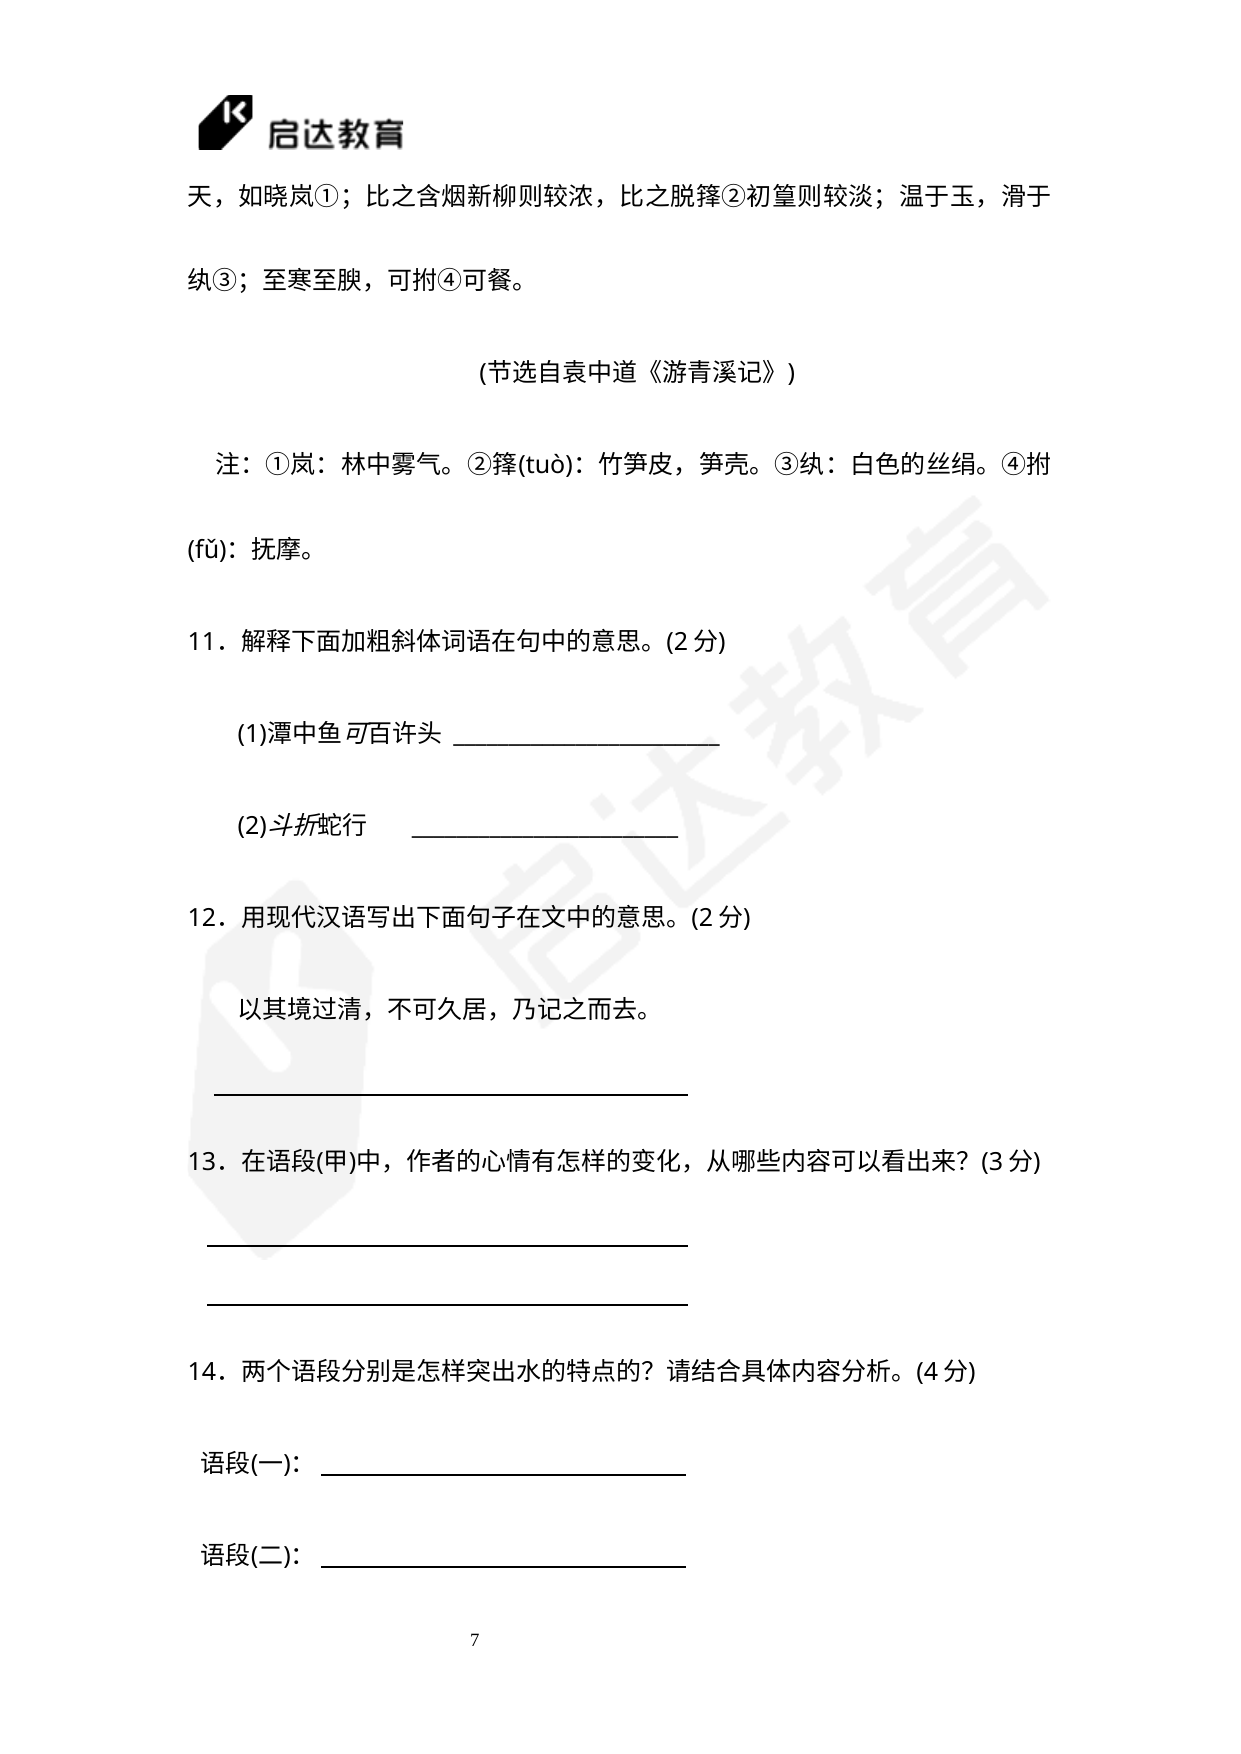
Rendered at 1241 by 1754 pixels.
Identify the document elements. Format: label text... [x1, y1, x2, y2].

text 语段(一)： [187, 1429, 1053, 1494]
text (乙)青溪之跳珠溅雪，亦无以异于诸泉，独其水色最奇。盖世间之色，其为正也间也，吾知之，独于碧不甚了然。今见此水，乃悟世间真有碧色。如秋天，如晓岚①；比之含烟新柳则较浓，比之脱箨②初篁则较淡；温于玉，滑于纨③；至寒至腴，可拊④可餐。 [187, 162, 1053, 311]
text 11．解释下面加粗斜体词语在句中的意思。(2分) [187, 607, 1053, 672]
text 注：①岚：林中雾气。②箨(tuò)：竹笋皮，笋壳。③纨：白色的丝绢。④拊(fǔ)：抚摩。 [187, 431, 1053, 580]
text (节选自袁中道《游青溪记》) [187, 338, 1053, 403]
text 以其境过清，不可久居，乃记之而去。 [187, 976, 1053, 1041]
text 语段(二)： [187, 1521, 1053, 1586]
text (2)斗折蛇行 ________________________ [187, 791, 1053, 856]
text (1)潭中鱼可百许头 ________________________ [187, 699, 1053, 764]
text 13．在语段(甲)中，作者的心情有怎样的变化，从哪些内容可以看出来？(3分) [187, 1127, 1053, 1192]
picture [198, 95, 404, 150]
text 14．两个语段分别是怎样突出水的特点的？请结合具体内容分析。(4分) [187, 1337, 1053, 1402]
text 12．用现代汉语写出下面句子在文中的意思。(2分) [187, 883, 1053, 948]
